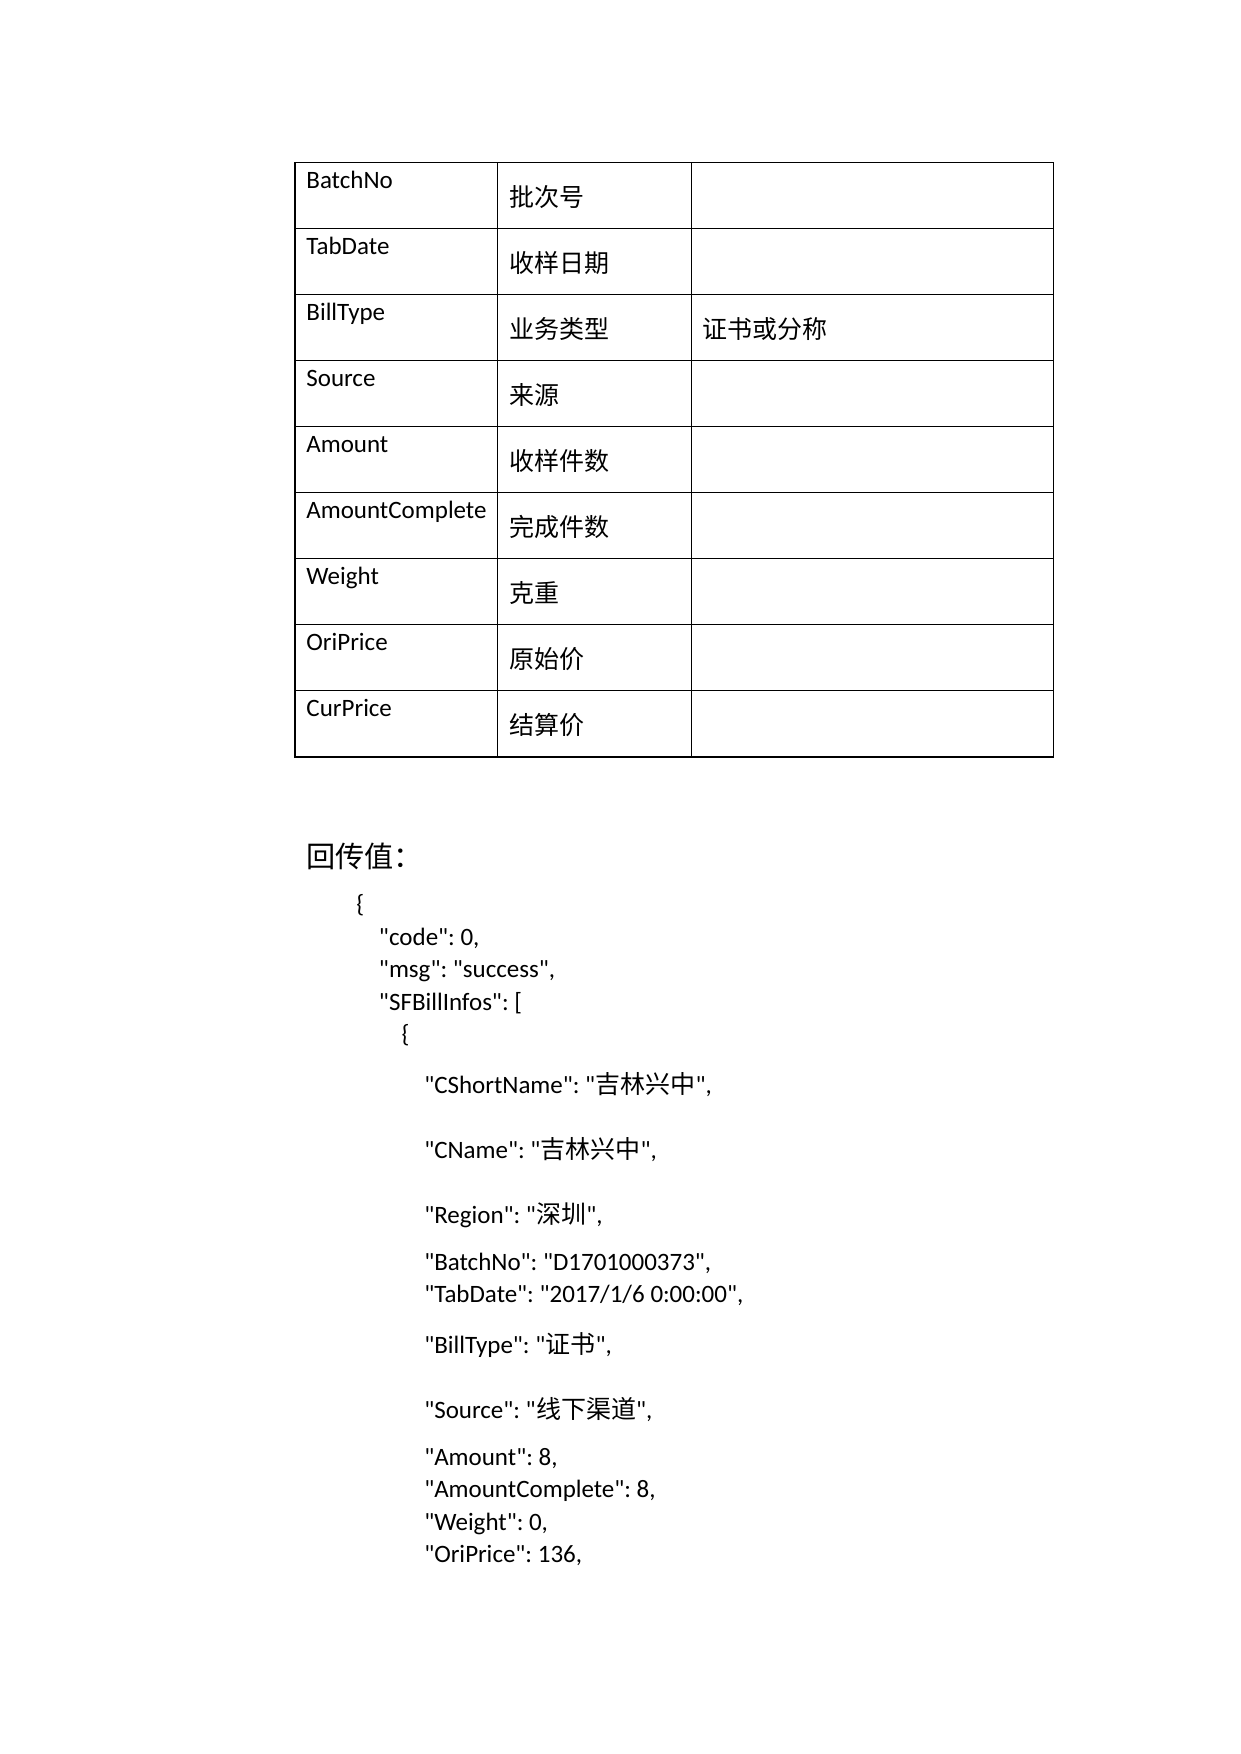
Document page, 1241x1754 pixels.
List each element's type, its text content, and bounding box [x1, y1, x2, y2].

table_cell BatchNo [296, 163, 497, 228]
list "BillType": "证书", [306, 1310, 1053, 1375]
list "Weight": 0, [306, 1505, 1053, 1537]
table_cell 结算价 [498, 691, 691, 756]
table_cell CurPrice [296, 691, 497, 756]
table_cell 原始价 [498, 625, 691, 690]
table_cell [692, 427, 1053, 492]
list "Amount": 8, [306, 1440, 1053, 1472]
list 回传值： [306, 822, 1053, 887]
list "CName": "吉林兴中", [306, 1115, 1053, 1180]
list "code": 0, [306, 920, 1053, 952]
table_cell [692, 625, 1053, 690]
table_cell TabDate [296, 229, 497, 294]
table_cell [692, 229, 1053, 294]
table_cell 批次号 [498, 163, 691, 228]
table_cell 业务类型 [498, 295, 691, 360]
list "SFBillInfos": [ [306, 985, 1053, 1017]
table_cell BillType [296, 295, 497, 360]
list { [306, 887, 1053, 920]
list "BatchNo": "D1701000373", [306, 1245, 1053, 1277]
table_cell 完成件数 [498, 493, 691, 558]
table_cell 来源 [498, 361, 691, 426]
table_cell [692, 493, 1053, 558]
table_cell [692, 559, 1053, 624]
list "CShortName": "吉林兴中", [306, 1050, 1053, 1115]
table_cell OriPrice [296, 625, 497, 690]
list "OriPrice": 136, [306, 1537, 1053, 1570]
list "msg": "success", [306, 952, 1053, 985]
list { [306, 1017, 1053, 1050]
table_cell [692, 361, 1053, 426]
list "AmountComplete": 8, [306, 1472, 1053, 1505]
list "Source": "线下渠道", [306, 1375, 1053, 1440]
table_cell AmountComplete [296, 493, 497, 558]
table_cell 收样件数 [498, 427, 691, 492]
table_cell 证书或分称 [692, 295, 1053, 360]
list "TabDate": "2017/1/6 0:00:00", [306, 1277, 1053, 1310]
table_cell [692, 163, 1053, 228]
table_cell Source [296, 361, 497, 426]
list "Region": "深圳", [306, 1180, 1053, 1245]
table_cell 克重 [498, 559, 691, 624]
table_cell 收样日期 [498, 229, 691, 294]
table_cell Amount [296, 427, 497, 492]
table_cell Weight [296, 559, 497, 624]
table_cell [692, 691, 1053, 756]
